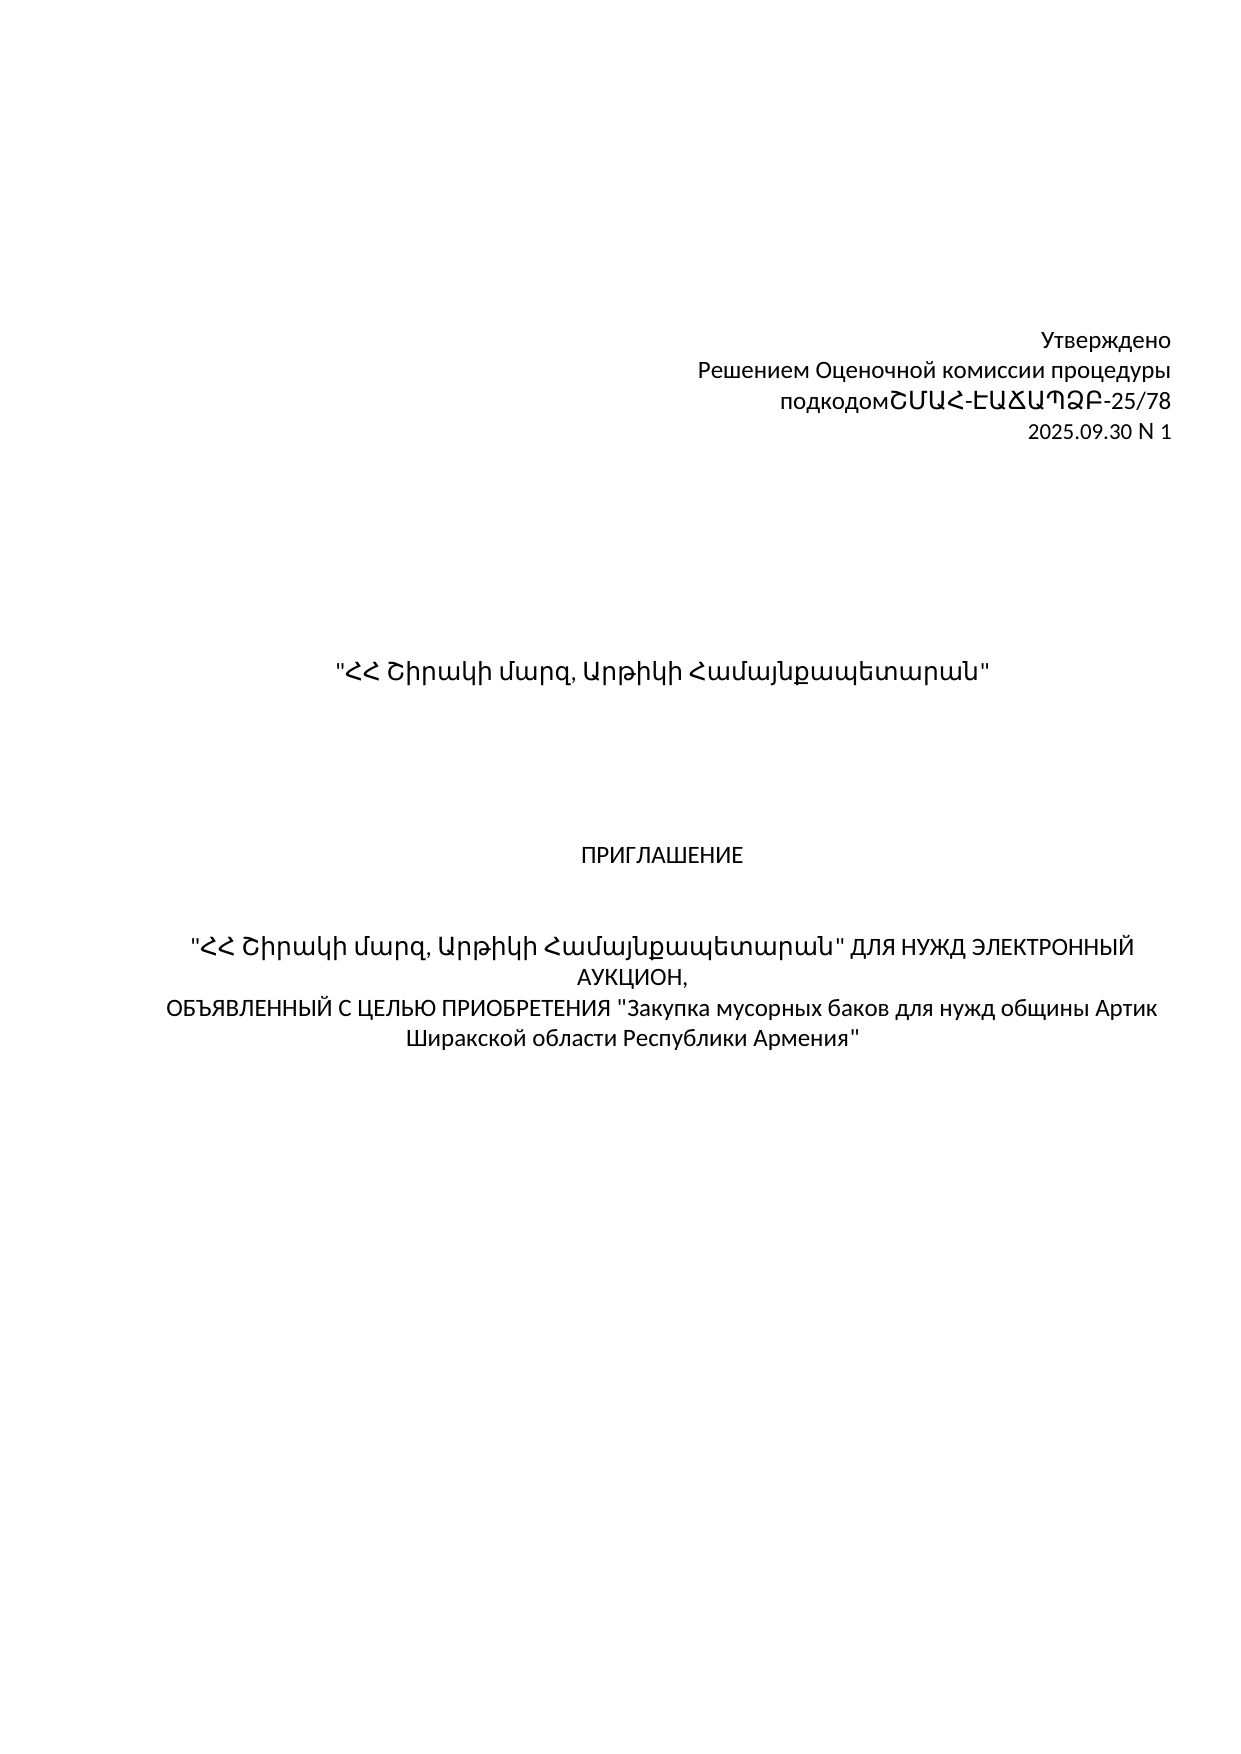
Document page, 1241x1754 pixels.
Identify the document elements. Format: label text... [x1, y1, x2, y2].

text 2025.09.30 N 1 [94, 415, 1171, 446]
text ПРИГЛАШЕНИЕ [94, 839, 1171, 869]
text "ՀՀ Շիրակի մարզ, Արթիկի Համայնքապետարան" [94, 656, 1171, 686]
text подкодомՇՄԱՀ-ԷԱՃԱՊՁԲ-25/78 [94, 385, 1171, 415]
text Утверждено [94, 324, 1171, 354]
text Решением Оценочной комиссии процедуры [94, 354, 1171, 385]
text ОБЪЯВЛЕННЫЙ С ЦЕЛЬЮ ПРИОБРЕТЕНИЯ "Закупка мусорных баков для нужд общины Артик Ширакской области Республики Армения" [94, 992, 1171, 1053]
text "ՀՀ Շիրակի մարզ, Արթիկի Համայնքապետարան" ДЛЯ НУЖД ЭЛЕКТРОННЫЙ АУКЦИОН, [94, 931, 1171, 992]
